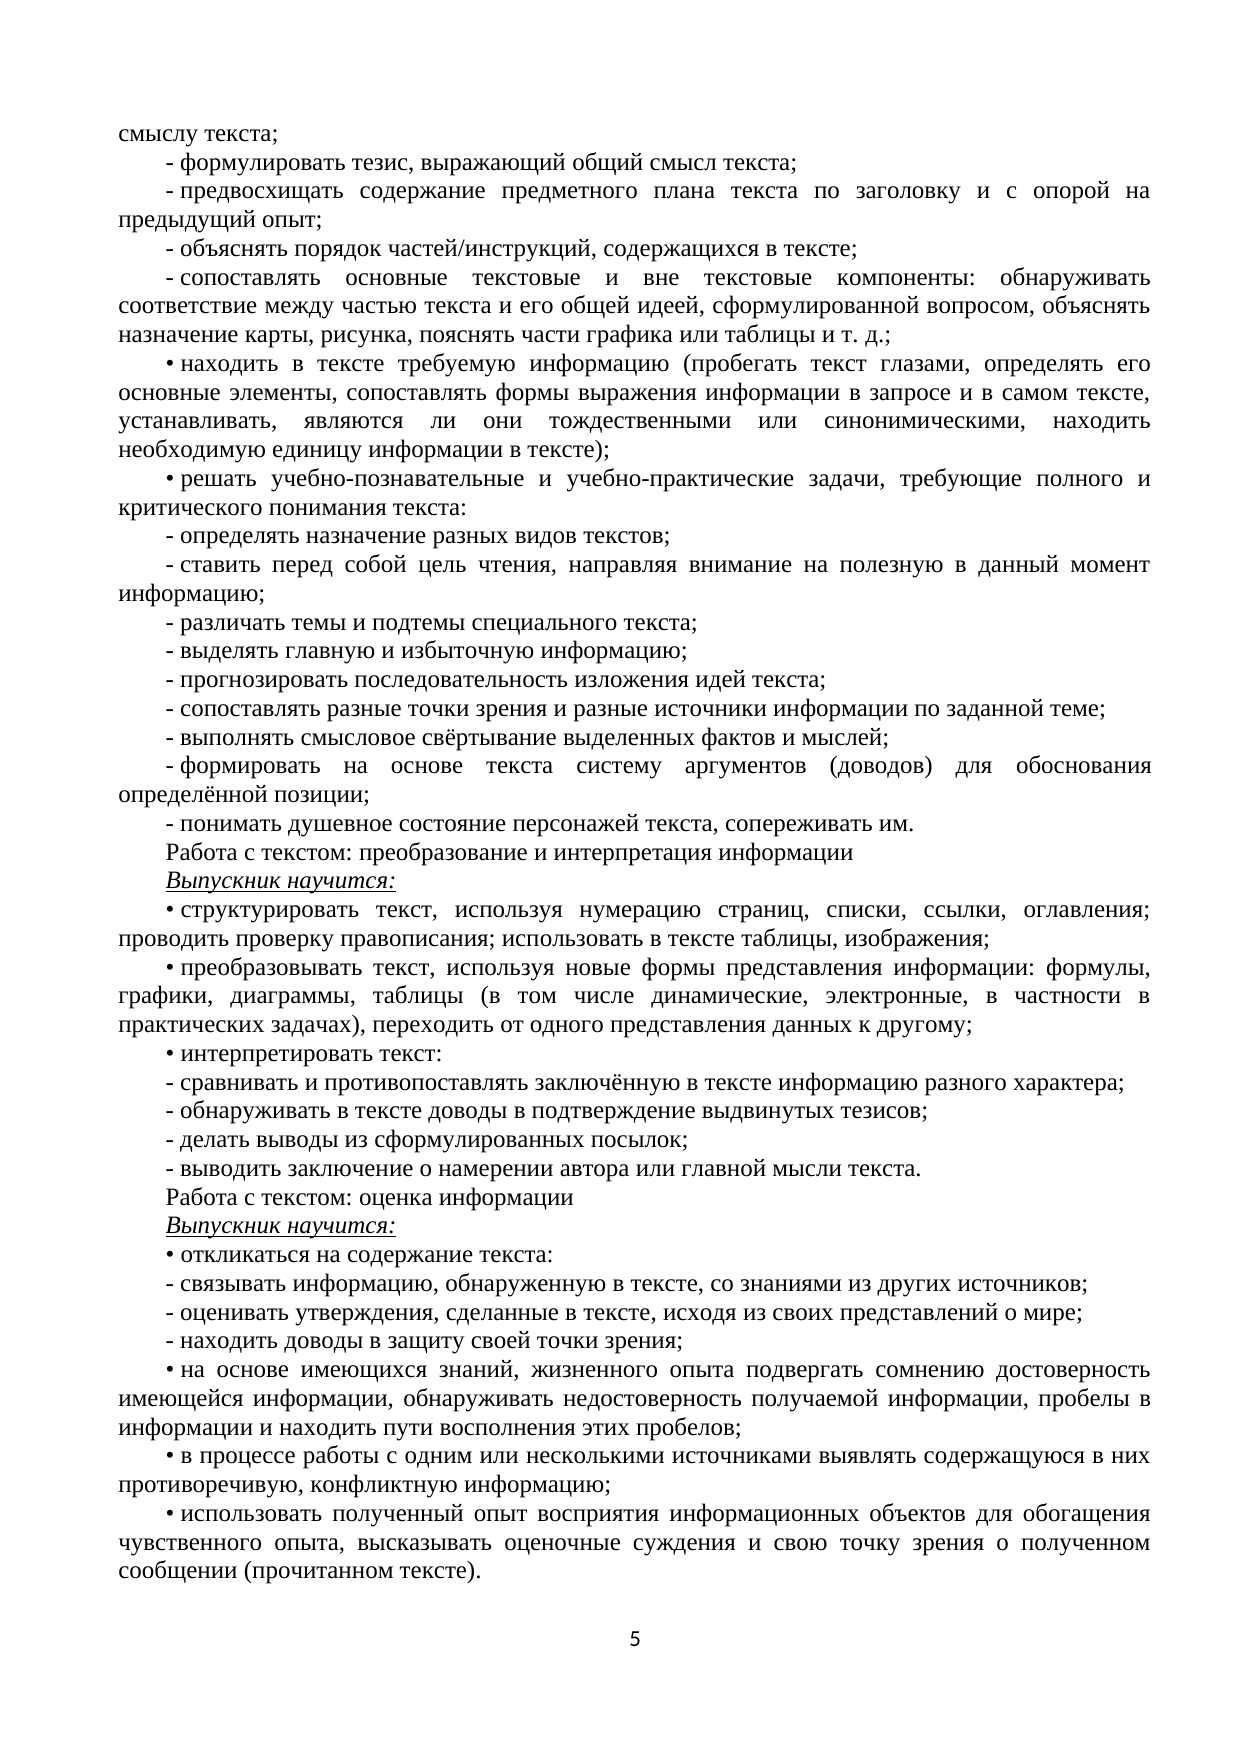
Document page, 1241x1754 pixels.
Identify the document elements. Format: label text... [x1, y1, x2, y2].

text • преобразовывать текст, используя новые формы представления информации: формулы, графики, диаграммы, таблицы (в том числе динамические, электронные, в частности в практических задачах), переходить от одного представления данных к другому; [118, 952, 1152, 1038]
text - выполнять смысловое свёртывание выделенных фактов и мыслей; [118, 722, 1152, 751]
text - обнаруживать в тексте доводы в подтверждение выдвинутых тезисов; [118, 1096, 1152, 1124]
text • решать учебно-познавательные и учебно-практические задачи, требующие полного и критического понимания текста: [118, 463, 1152, 521]
text - находить доводы в защиту своей точки зрения; [118, 1326, 1152, 1354]
text - формулировать тезис, выражающий общий смысл текста; [118, 147, 1152, 176]
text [118, 118, 1152, 147]
text - связывать информацию, обнаруженную в тексте, со знаниями из других источников; [118, 1268, 1152, 1297]
text - выводить заключение о намерении автора или главной мысли текста. [118, 1153, 1152, 1182]
text - предвосхищать содержание предметного плана текста по заголовку и с опорой на предыдущий опыт; [118, 176, 1152, 233]
text - прогнозировать последовательность изложения идей текста; [118, 664, 1152, 693]
text • структурировать текст, используя нумерацию страниц, списки, ссылки, оглавления; проводить проверку правописания; использовать в тексте таблицы, изображения; [118, 894, 1152, 952]
text • использовать полученный опыт восприятия информационных объектов для обогащения чувственного опыта, высказывать оценочные суждения и свою точку зрения о полученном сообщении (прочитанном тексте). [118, 1498, 1152, 1584]
text - сравнивать и противопоставлять заключённую в тексте информацию разного характера; [118, 1067, 1152, 1096]
text Выпускник научится: [118, 866, 1152, 894]
text Работа с текстом: преобразование и интерпретация информации [118, 837, 1152, 866]
text Работа с текстом: оценка информации [118, 1182, 1152, 1211]
text - ставить перед собой цель чтения, направляя внимание на полезную в данный момент информацию; [118, 549, 1152, 607]
text • в процессе работы с одним или несколькими источниками выявлять содержащуюся в них противоречивую, конфликтную информацию; [118, 1441, 1152, 1498]
text - определять назначение разных видов текстов; [118, 521, 1152, 549]
text - различать темы и подтемы специального текста; [118, 607, 1152, 636]
text • интерпретировать текст: [118, 1038, 1152, 1067]
text - сопоставлять основные текстовые и вне текстовые компоненты: обнаруживать соответствие между частью текста и его общей идеей, сформулированной вопросом, объяснять назначение карты, рисунка, пояснять части графика или таблицы и т. д.; [118, 262, 1152, 348]
text - объяснять порядок частей/инструкций, содержащихся в тексте; [118, 233, 1152, 262]
text • откликаться на содержание текста: [118, 1239, 1152, 1268]
text - понимать душевное состояние персонажей текста, сопереживать им. [118, 808, 1152, 837]
text Выпускник научится: [118, 1211, 1152, 1239]
text - формировать на основе текста систему аргументов (доводов) для обоснования определённой позиции; [118, 751, 1152, 808]
text - выделять главную и избыточную информацию; [118, 636, 1152, 664]
text - оценивать утверждения, сделанные в тексте, исходя из своих представлений о мире; [118, 1297, 1152, 1326]
text • находить в тексте требуемую информацию (пробегать текст глазами, определять его основные элементы, сопоставлять формы выражения информации в запросе и в самом тексте, устанавливать, являются ли они тождественными или синонимическими, находить необходимую единицу информации в тексте); [118, 348, 1152, 463]
text - делать выводы из сформулированных посылок; [118, 1124, 1152, 1153]
text - сопоставлять разные точки зрения и разные источники информации по заданной теме; [118, 693, 1152, 722]
text • на основе имеющихся знаний, жизненного опыта подвергать сомнению достоверность имеющейся информации, обнаруживать недостоверность получаемой информации, пробелы в информации и находить пути восполнения этих пробелов; [118, 1354, 1152, 1441]
